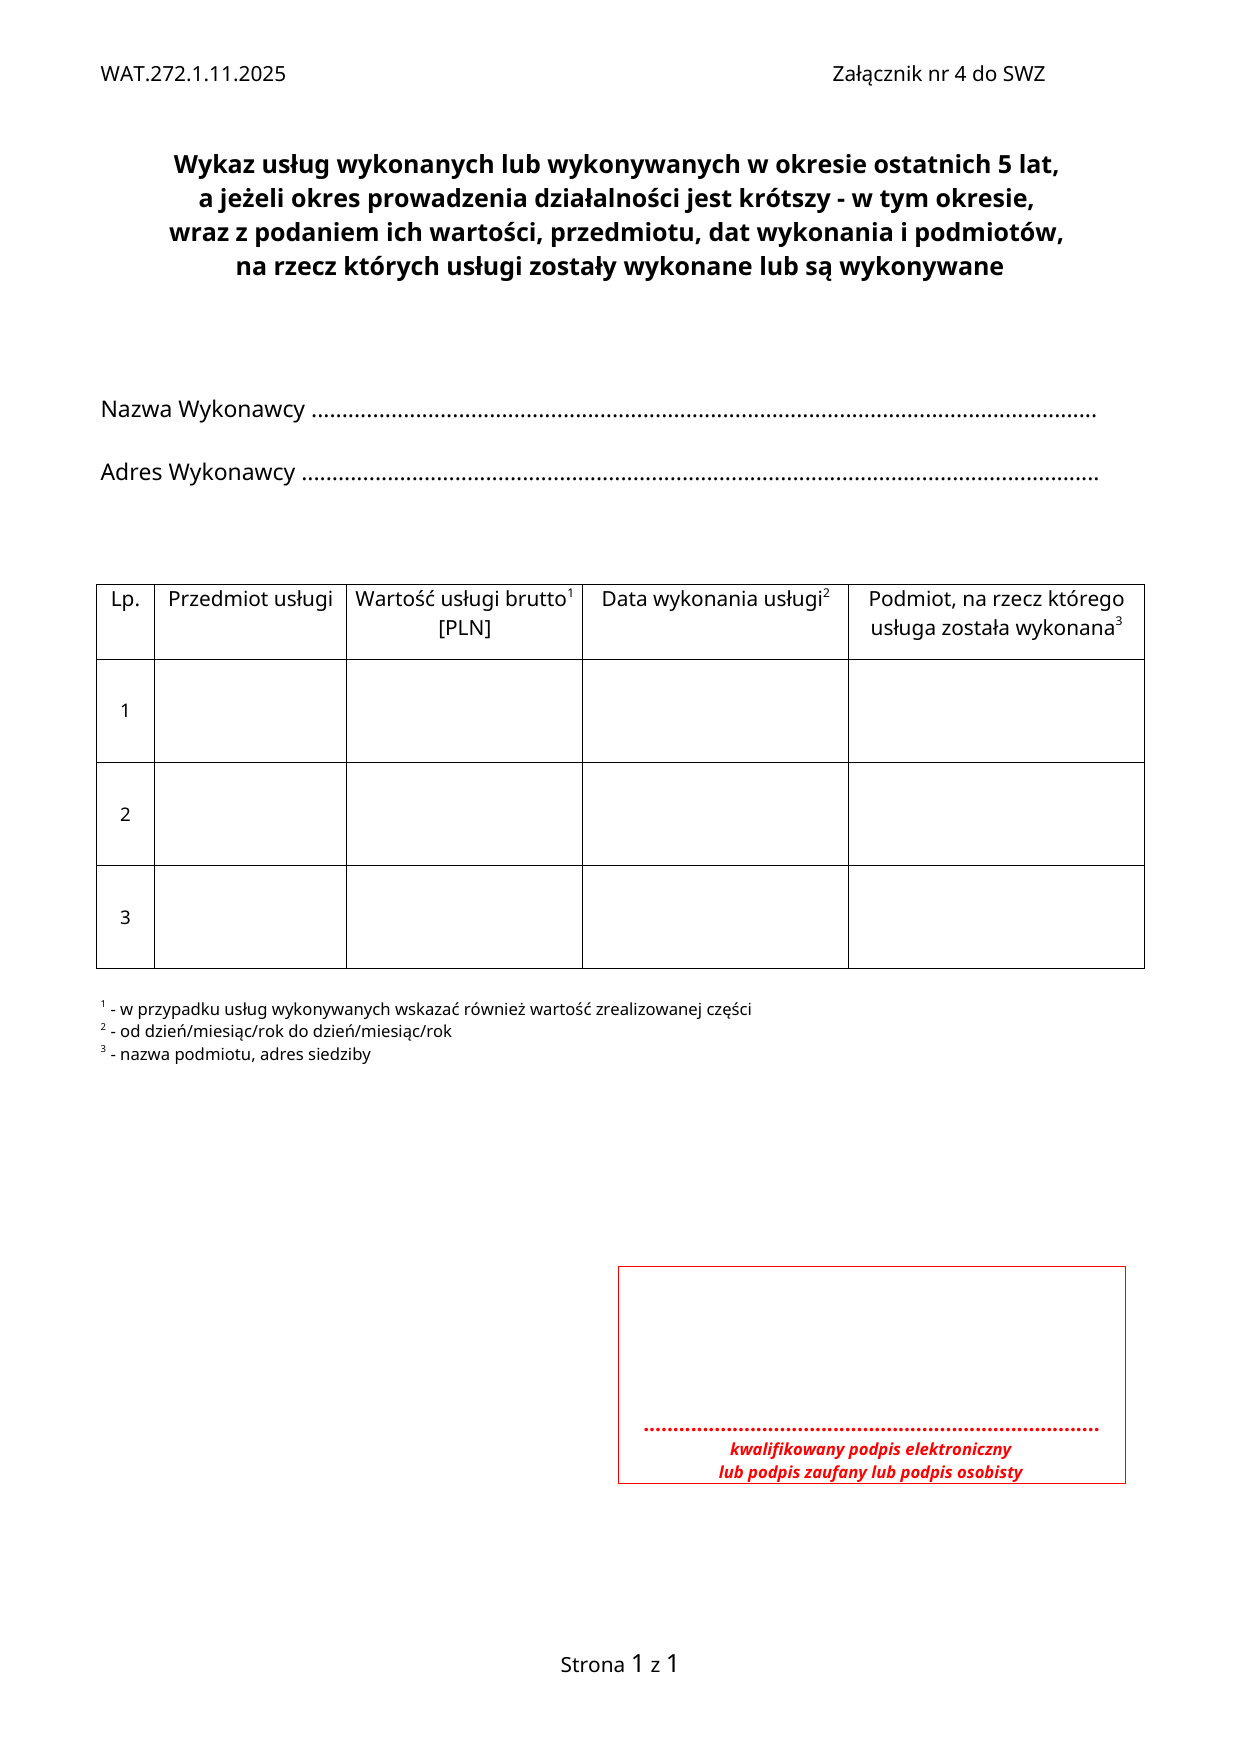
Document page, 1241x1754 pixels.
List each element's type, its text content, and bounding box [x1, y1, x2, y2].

table_cell [155, 763, 346, 865]
text 1 - w przypadku usług wykonywanych wskazać również wartość zrealizowanej części [100, 997, 1140, 1020]
table_cell [155, 866, 346, 968]
table_cell 1 [97, 660, 154, 762]
table_cell 3 [97, 866, 154, 968]
table_header Lp. [97, 585, 154, 658]
text Nazwa Wykonawcy ................................................................................................................................ [100, 393, 1140, 424]
table_header Podmiot, na rzecz którego usługa została wykonana3 [849, 585, 1144, 658]
table_cell [849, 660, 1144, 762]
table_cell [347, 866, 582, 968]
table_cell [849, 866, 1144, 968]
text Adres Wykonawcy .................................................................................................................................. [100, 456, 1140, 487]
table_cell [849, 763, 1144, 865]
table_header ............................................................................. kwalifikowany podpis elektroniczny lub podpis zaufany lub podpis osobisty [619, 1267, 1125, 1483]
text 2 - od dzień/miesiąc/rok do dzień/miesiąc/rok [100, 1020, 1140, 1043]
table_cell 2 [97, 763, 154, 865]
table_header Data wykonania usługi2 [583, 585, 848, 658]
table_header Przedmiot usługi [155, 585, 346, 658]
table_cell [583, 763, 848, 865]
table_cell [155, 660, 346, 762]
table_cell [347, 660, 582, 762]
table_cell [583, 866, 848, 968]
table_cell [583, 660, 848, 762]
table_cell [347, 763, 582, 865]
table_header Wartość usługi brutto1 [PLN] [347, 585, 582, 658]
title Wykaz usług wykonanych lub wykonywanych w okresie ostatnich 5 lat, a jeżeli okres prowadzenia działalności jest krótszy - w tym okresie, wraz z podaniem ich wartości, przedmiotu, dat wykonania i podmiotów, na rzecz których usługi zostały wykonane lub są wykonywane [100, 146, 1140, 282]
text 3 - nazwa podmiotu, adres siedziby [100, 1043, 1140, 1065]
